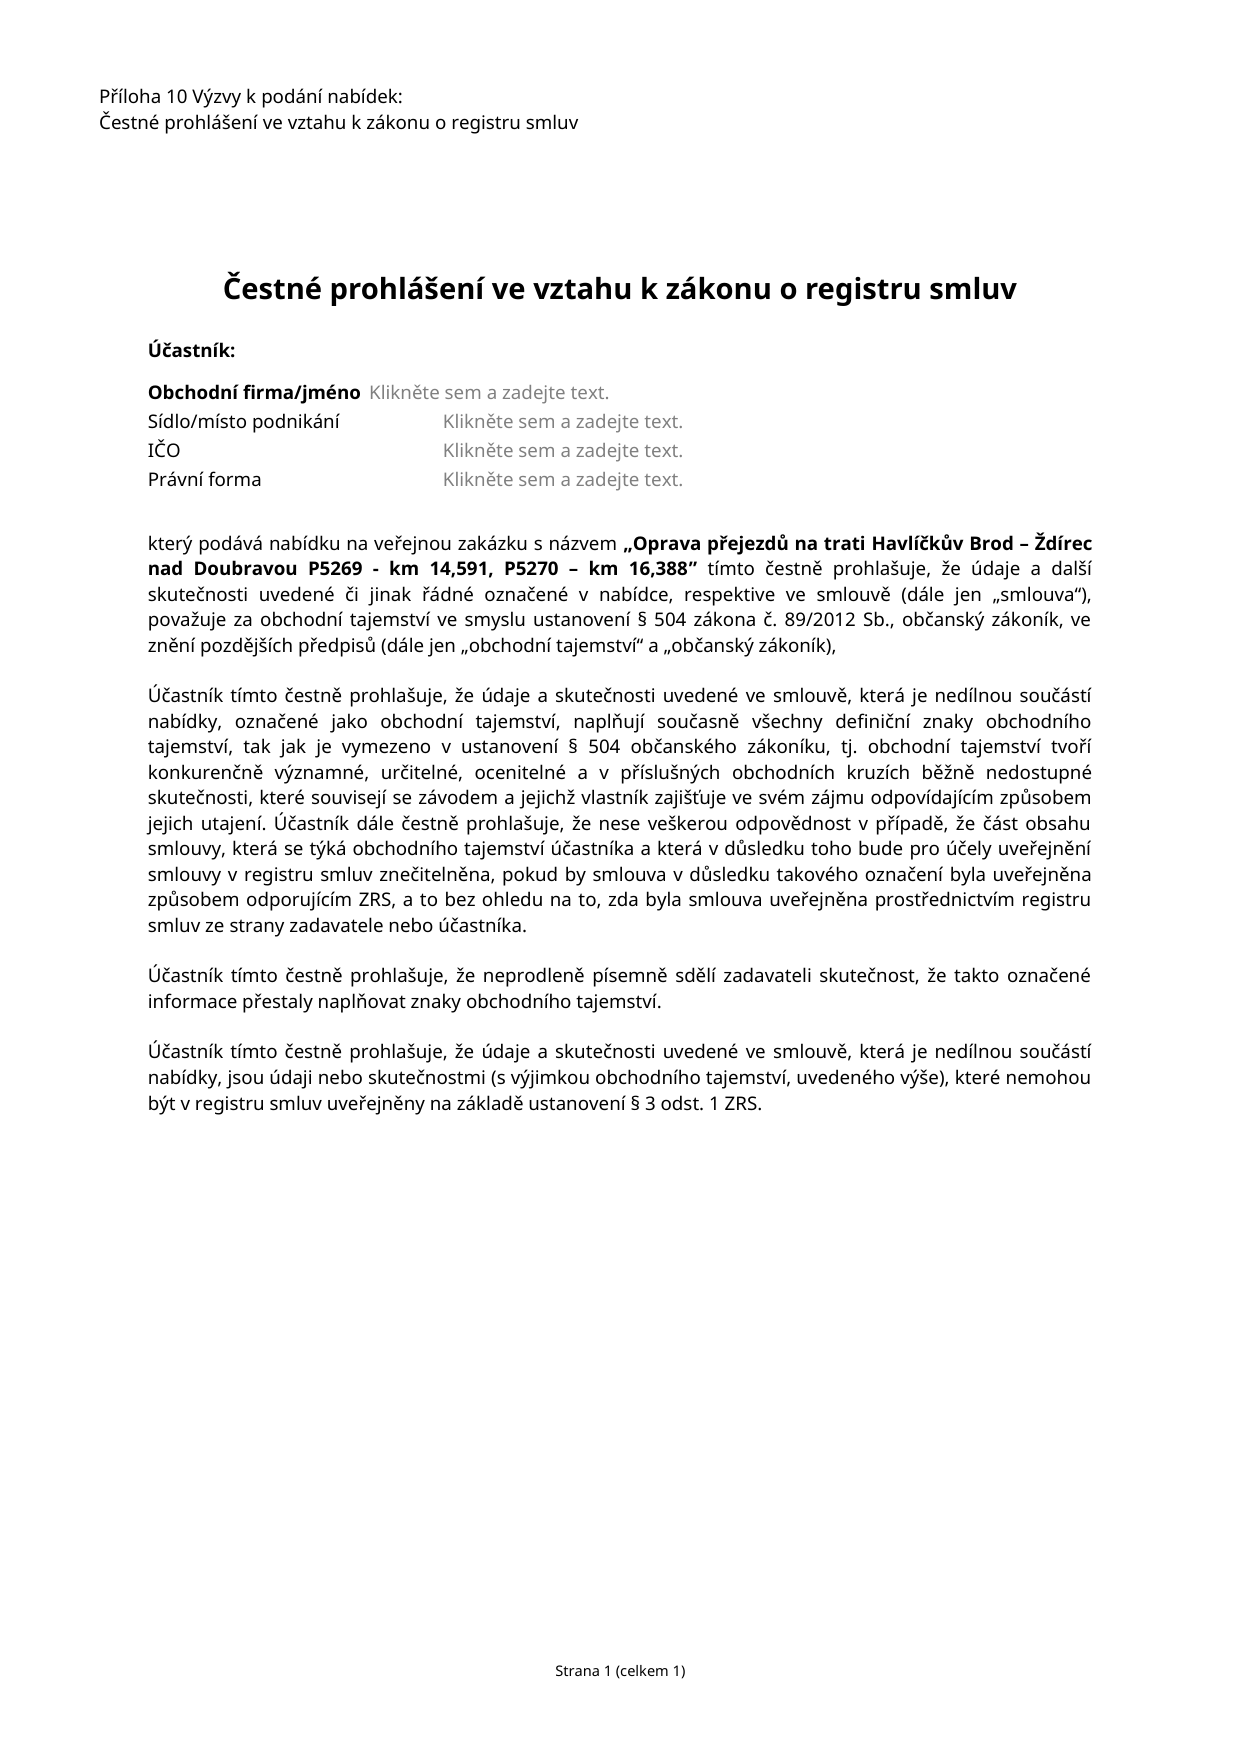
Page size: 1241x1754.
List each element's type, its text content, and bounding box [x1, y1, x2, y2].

text Účastník tímto čestně prohlašuje, že neprodleně písemně sdělí zadavateli skutečnost, že takto označené informace přestaly naplňovat znaky obchodního tajemství. [148, 963, 1093, 1014]
text IČO [148, 434, 1093, 463]
text Obchodní firma/jméno [148, 376, 1093, 405]
text který podává nabídku na veřejnou zakázku s názvem „Oprava přejezdů na trati Havlíčkův Brod – Ždírec nad Doubravou P5269 - km 14,591, P5270 – km 16,388” tímto čestně prohlašuje, že údaje a další skutečnosti uvedené či jinak řádné označené v nabídce, respektive ve smlouvě (dále jen „smlouva“), považuje za obchodní tajemství ve smyslu ustanovení § 504 zákona č. 89/2012 Sb., občanský zákoník, ve znění pozdějších předpisů (dále jen „obchodní tajemství“ a „občanský zákoník), [148, 530, 1093, 658]
text Právní forma [148, 463, 1093, 492]
title Čestné prohlášení ve vztahu k zákonu o registru smluv [148, 268, 1093, 308]
text Účastník tímto čestně prohlašuje, že údaje a skutečnosti uvedené ve smlouvě, která je nedílnou součástí nabídky, jsou údaji nebo skutečnostmi (s výjimkou obchodního tajemství, uvedeného výše), které nemohou být v registru smluv uveřejněny na základě ustanovení § 3 odst. 1 ZRS. [148, 1039, 1093, 1115]
text Sídlo/místo podnikání [148, 405, 1093, 434]
text Účastník: [148, 333, 1093, 364]
text Účastník tímto čestně prohlašuje, že údaje a skutečnosti uvedené ve smlouvě, která je nedílnou součástí nabídky, označené jako obchodní tajemství, naplňují současně všechny definiční znaky obchodního tajemství, tak jak je vymezeno v ustanovení § 504 občanského zákoníku, tj. obchodní tajemství tvoří konkurenčně významné, určitelné, ocenitelné a v příslušných obchodních kruzích běžně nedostupné skutečnosti, které souvisejí se závodem a jejichž vlastník zajišťuje ve svém zájmu odpovídajícím způsobem jejich utajení. Účastník dále čestně prohlašuje, že nese veškerou odpovědnost v případě, že část obsahu smlouvy, která se týká obchodního tajemství účastníka a která v důsledku toho bude pro účely uveřejnění smlouvy v registru smluv znečitelněna, pokud by smlouva v důsledku takového označení byla uveřejněna způsobem odporujícím ZRS, a to bez ohledu na to, zda byla smlouva uveřejněna prostřednictvím registru smluv ze strany zadavatele nebo účastníka. [148, 683, 1093, 938]
